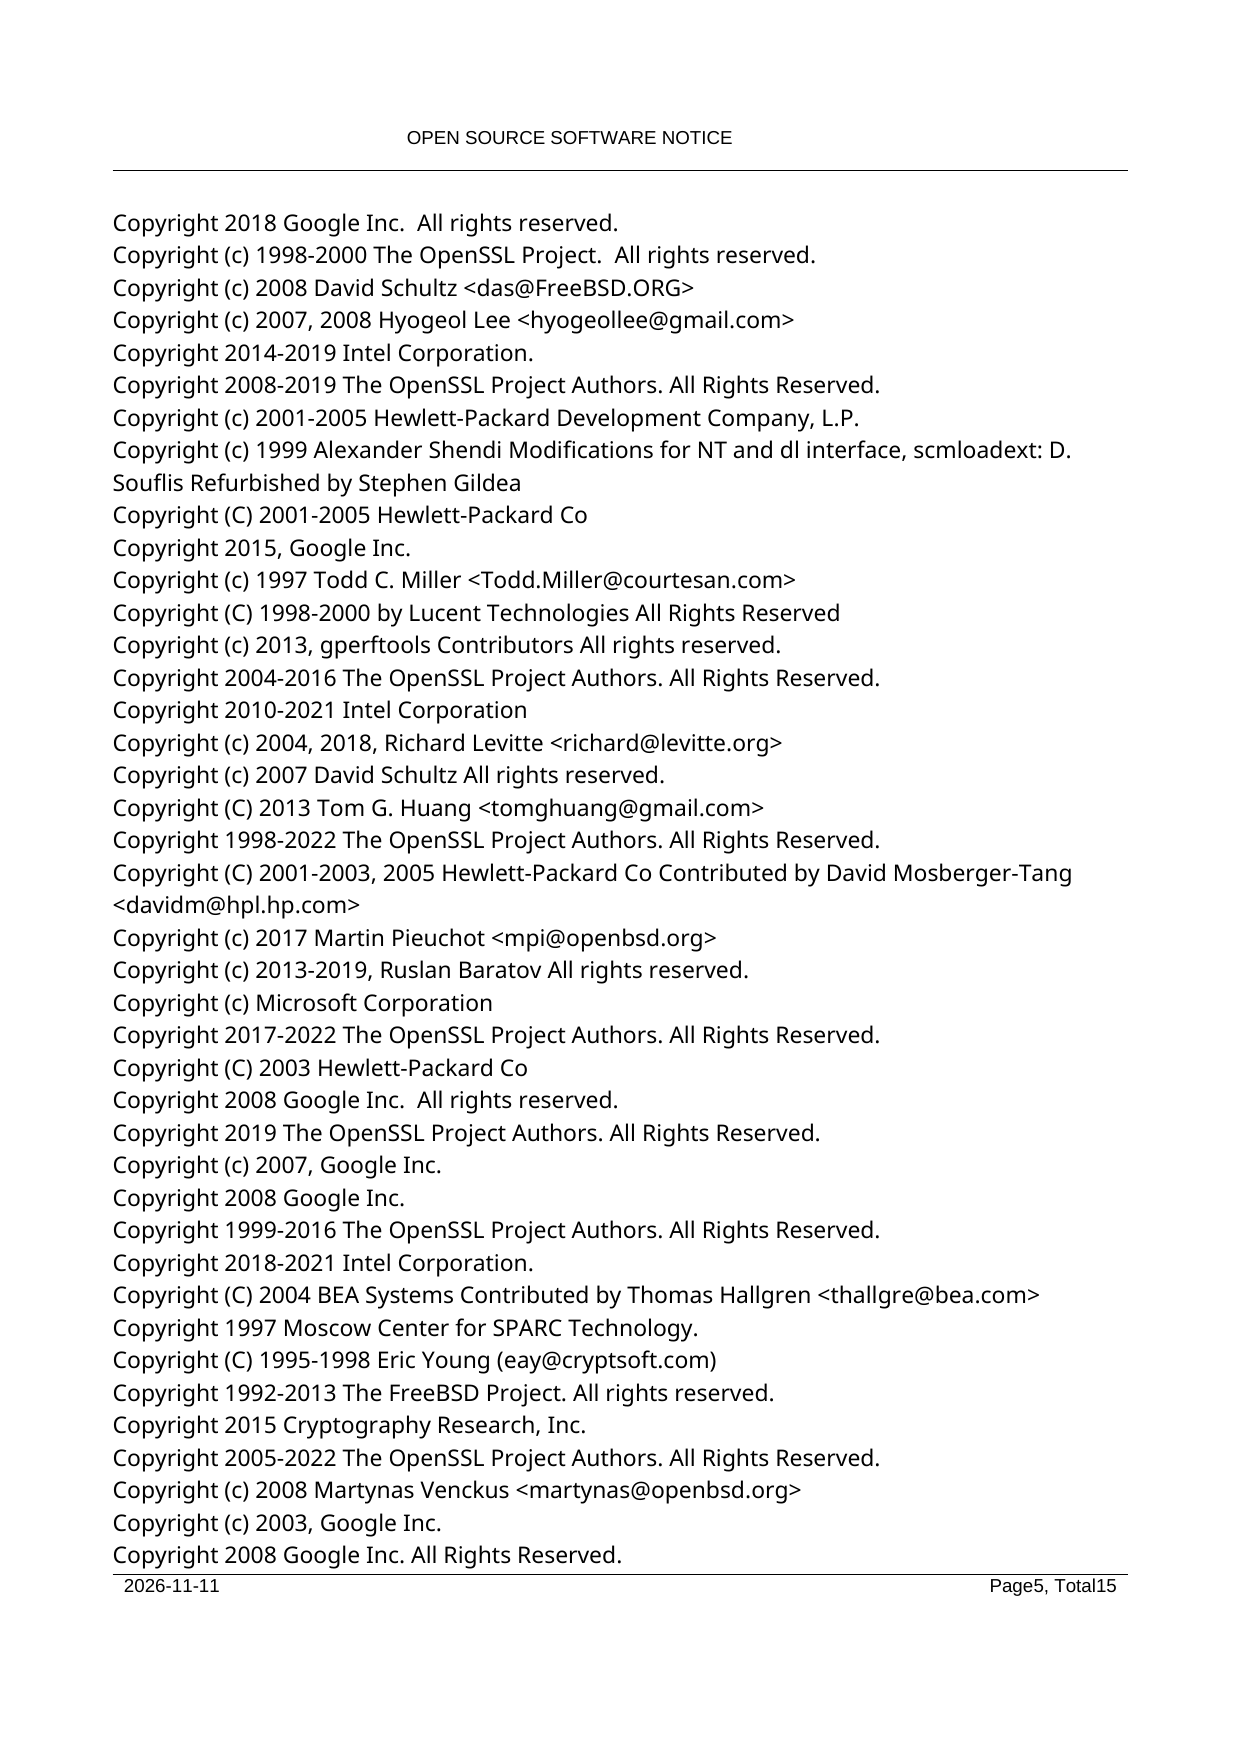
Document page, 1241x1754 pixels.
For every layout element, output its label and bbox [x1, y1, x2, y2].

text [112, 206, 1128, 1571]
